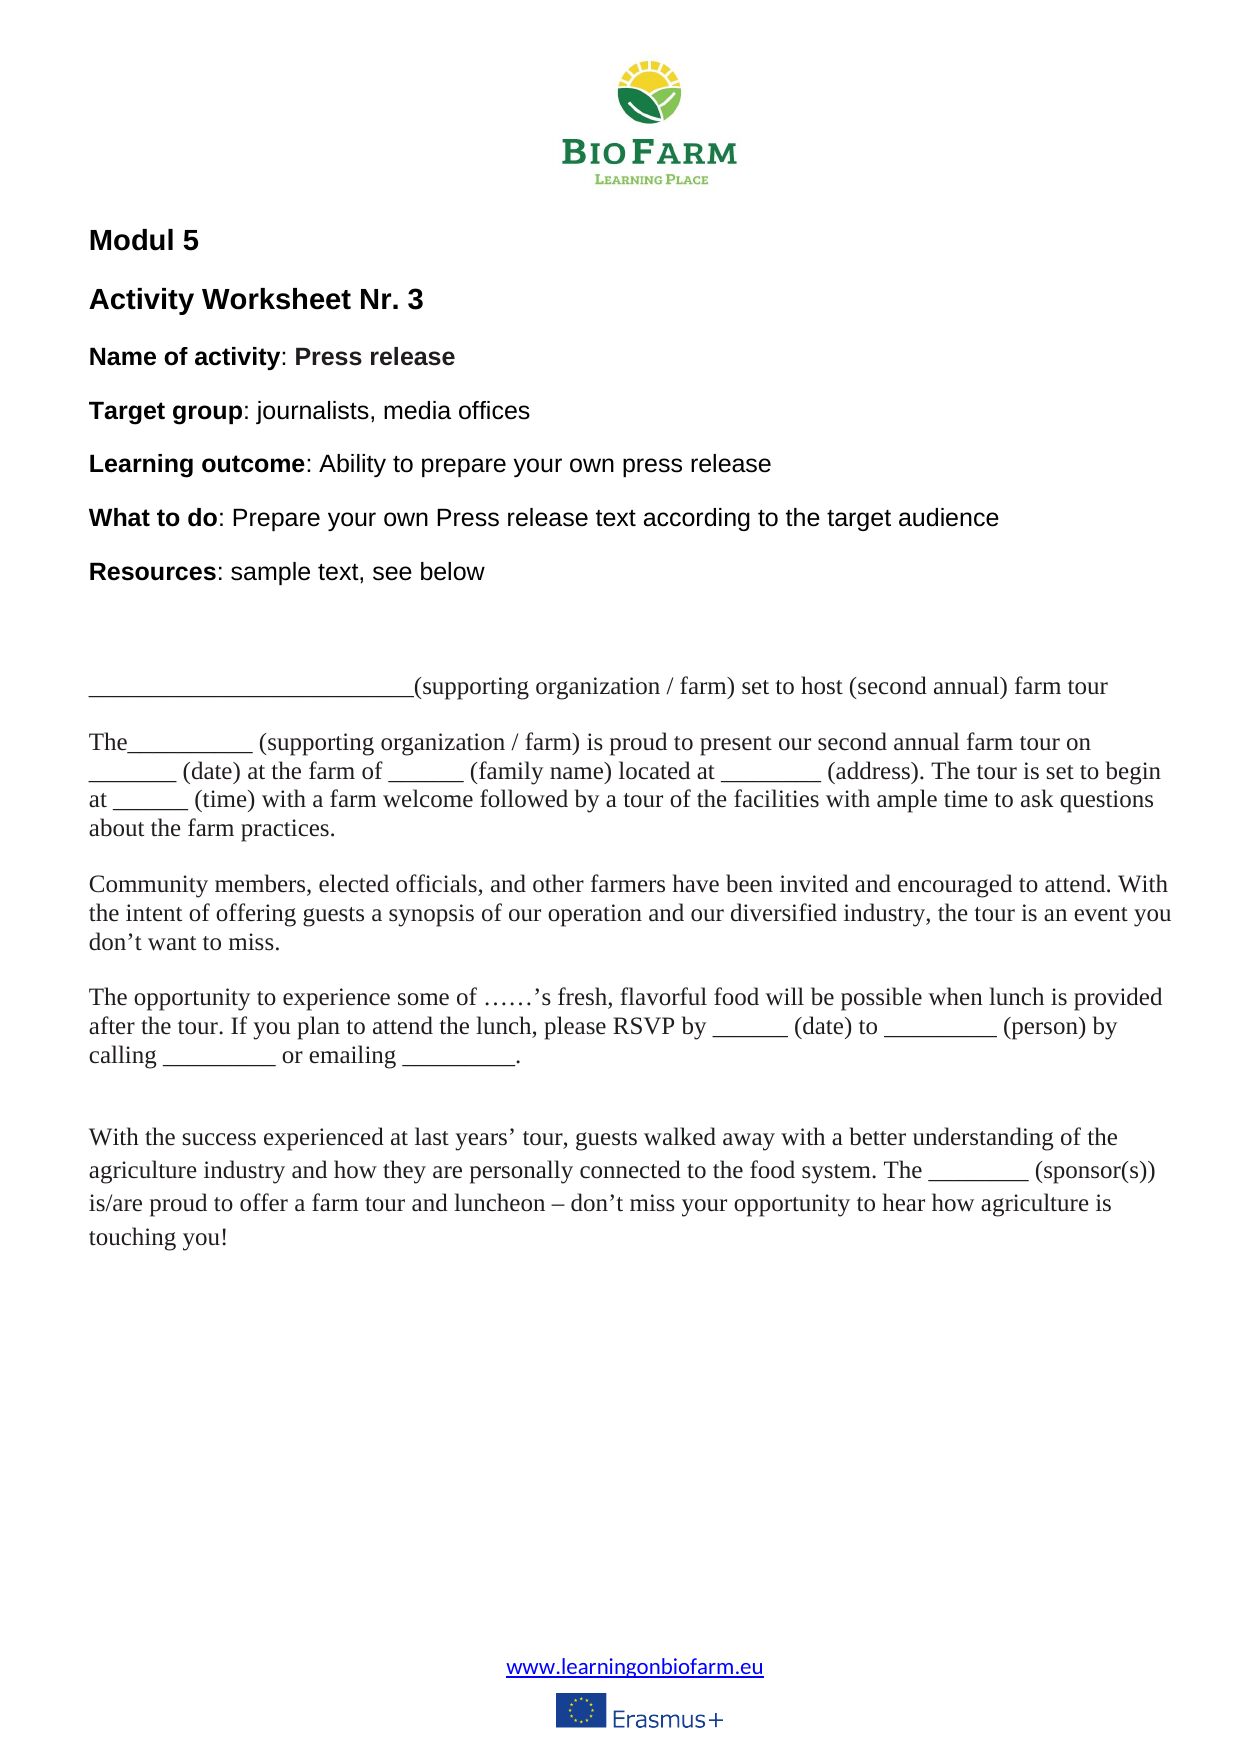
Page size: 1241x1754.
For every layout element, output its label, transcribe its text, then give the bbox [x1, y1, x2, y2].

text Activity Worksheet Nr. 3 [89, 282, 1181, 316]
text Learning outcome: Ability to prepare your own press release [89, 449, 1181, 478]
text Modul 5 [89, 223, 1181, 257]
text Community members, elected officials, and other farmers have been invited and encouraged to attend. With the intent of offering guests a synopsis of our operation and our diversified industry, the tour is an event you don’t want to miss. [89, 869, 1181, 955]
text Resources: sample text, see below [89, 557, 1181, 586]
text Target group: journalists, media offices [89, 396, 1181, 424]
text With the success experienced at last years’ tour, guests walked away with a better understanding of the agriculture industry and how they are personally connected to the food system. The ________ (sponsor(s)) is/are proud to offer a farm tour and luncheon – don’t miss your opportunity to hear how agriculture is touching you! [89, 1122, 1181, 1250]
text The__________ (supporting organization / farm) is proud to present our second annual farm tour on _______ (date) at the farm of ______ (family name) located at ________ (address). The tour is set to begin at ______ (time) with a farm welcome followed by a tour of the facilities with ample time to ask questions about the farm practices. [89, 727, 1181, 842]
text What to do: Prepare your own Press release text according to the target audience [89, 503, 1181, 532]
picture [536, 47, 755, 205]
picture [556, 1693, 723, 1728]
text __________________________(supporting organization / farm) set to host (second annual) farm tour [89, 671, 1181, 700]
text Name of activity: Press release [89, 342, 1181, 371]
text The opportunity to experience some of ……’s fresh, flavorful food will be possible when lunch is provided after the tour. If you plan to attend the lunch, please RSVP by ______ (date) to _________ (person) by calling _________ or emailing _________. [89, 982, 1181, 1069]
